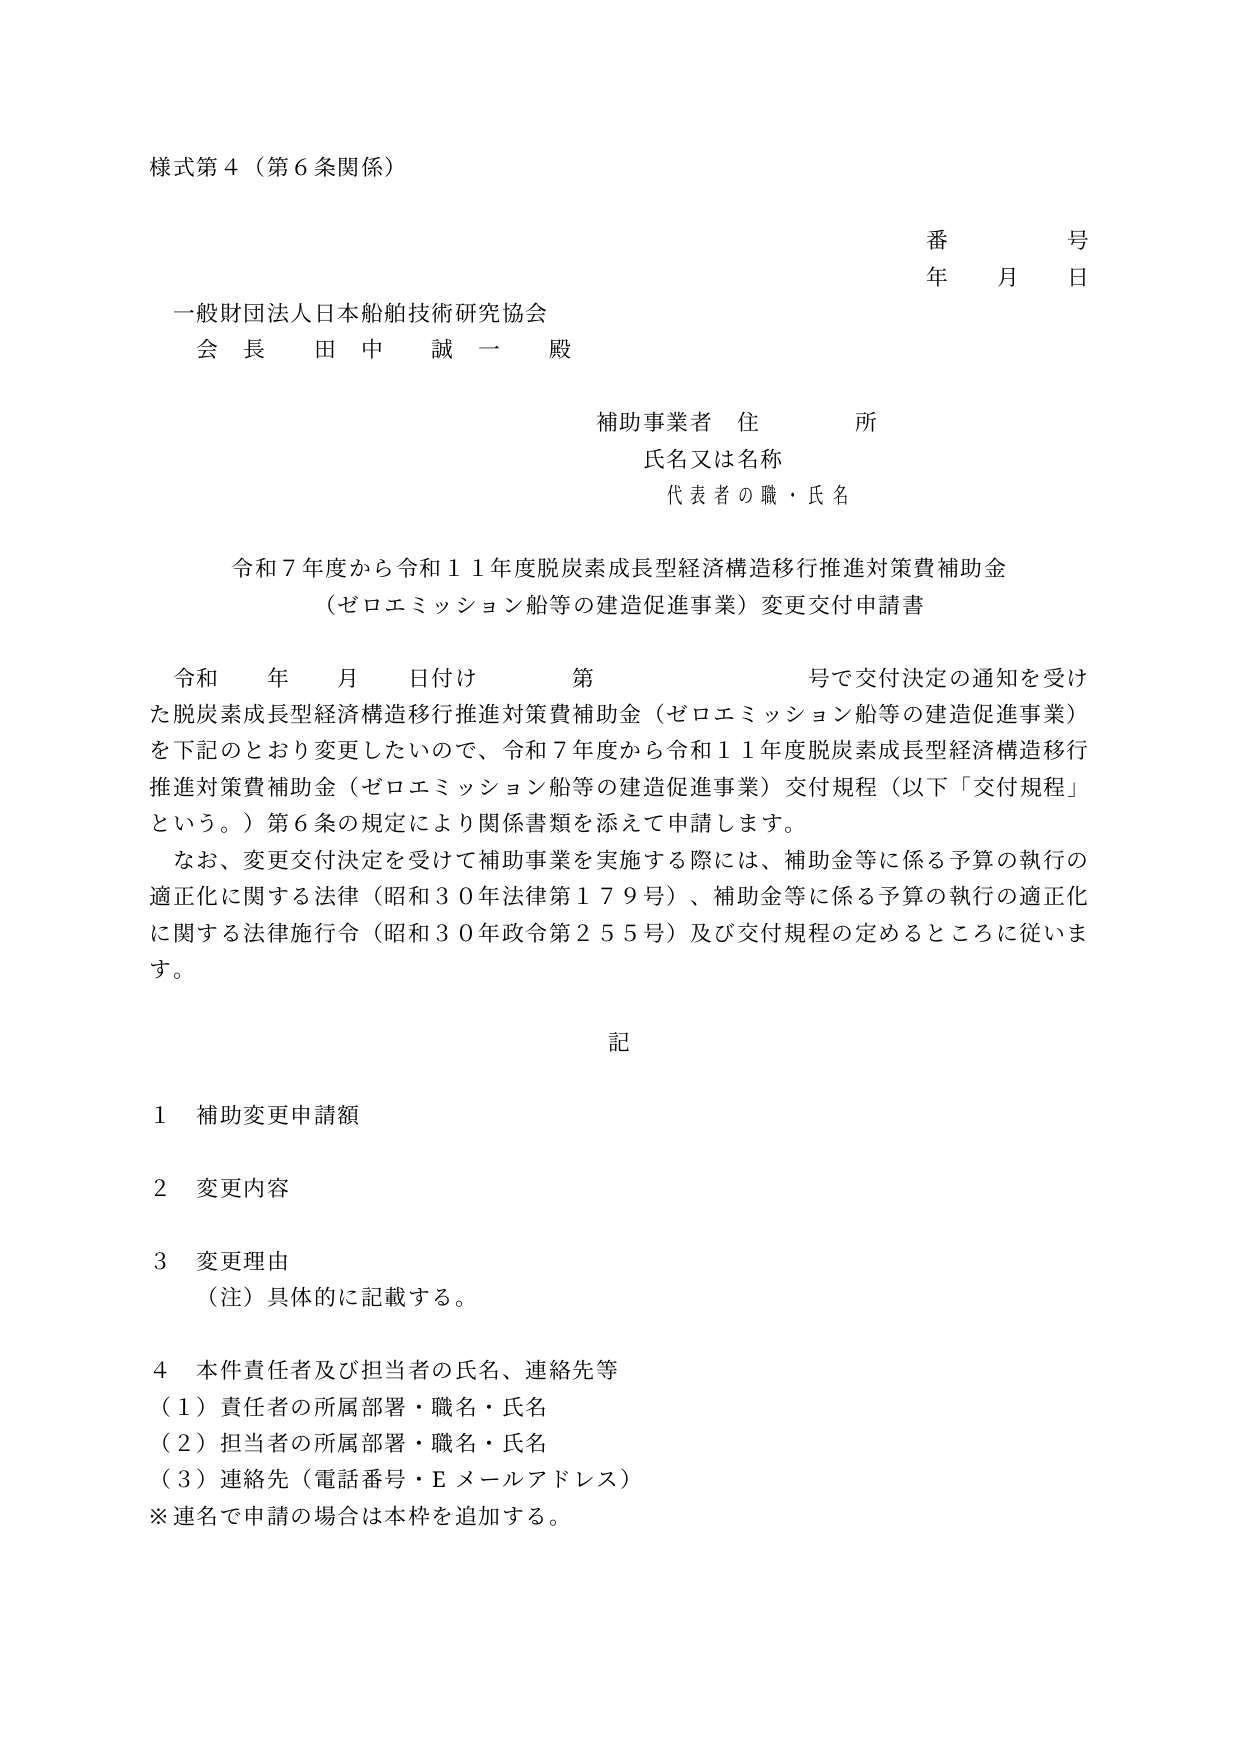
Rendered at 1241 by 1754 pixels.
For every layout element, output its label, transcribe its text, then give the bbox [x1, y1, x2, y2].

text ２ 変更内容 [149, 1169, 1091, 1205]
text （ゼロエミッション船等の建造促進事業）変更交付申請書 [149, 585, 1091, 622]
text （３）連絡先（電話番号・Eメールアドレス） [149, 1460, 1091, 1497]
text （２）担当者の所属部署・職名・氏名 [149, 1424, 1091, 1460]
text （注）具体的に記載する。 [149, 1278, 1091, 1314]
text ４ 本件責任者及び担当者の氏名、連絡先等 [149, 1351, 1091, 1387]
text ※連名で申請の場合は本枠を追加する。 [149, 1497, 1091, 1533]
text 会 長 田 中 誠 一 殿 [149, 330, 1091, 367]
text 番 号 [149, 221, 1091, 257]
text 代表者の職・氏名 [314, 476, 1091, 512]
text 記 [149, 1023, 1091, 1059]
text 氏名又は名称 [149, 439, 1091, 476]
text 補助事業者 住 所 [149, 403, 1091, 439]
text （１）責任者の所属部署・職名・氏名 [149, 1387, 1091, 1424]
text ３ 変更理由 [149, 1242, 1091, 1278]
text 令和 年 月 日付け 第 号で交付決定の通知を受けた脱炭素成長型経済構造移行推進対策費補助金（ゼロエミッション船等の建造促進事業）を下記のとおり変更したいので、令和７年度から令和１１年度脱炭素成長型経済構造移行推進対策費補助金（ゼロエミッション船等の建造促進事業）交付規程（以下「交付規程」という。）第６条の規定により関係書類を添えて申請します。 [149, 658, 1091, 841]
text 様式第４（第６条関係） [149, 148, 1091, 184]
text 令和７年度から令和１１年度脱炭素成長型経済構造移行推進対策費補助金 [149, 549, 1091, 585]
text １ 補助変更申請額 [149, 1096, 1091, 1132]
text 年 月 日 [149, 257, 1091, 294]
text なお、変更交付決定を受けて補助事業を実施する際には、補助金等に係る予算の執行の適正化に関する法律（昭和３０年法律第１７９号）、補助金等に係る予算の執行の適正化に関する法律施行令（昭和３０年政令第２５５号）及び交付規程の定めるところに従います。 [149, 841, 1091, 986]
text 一般財団法人日本船舶技術研究協会 [149, 294, 1091, 330]
